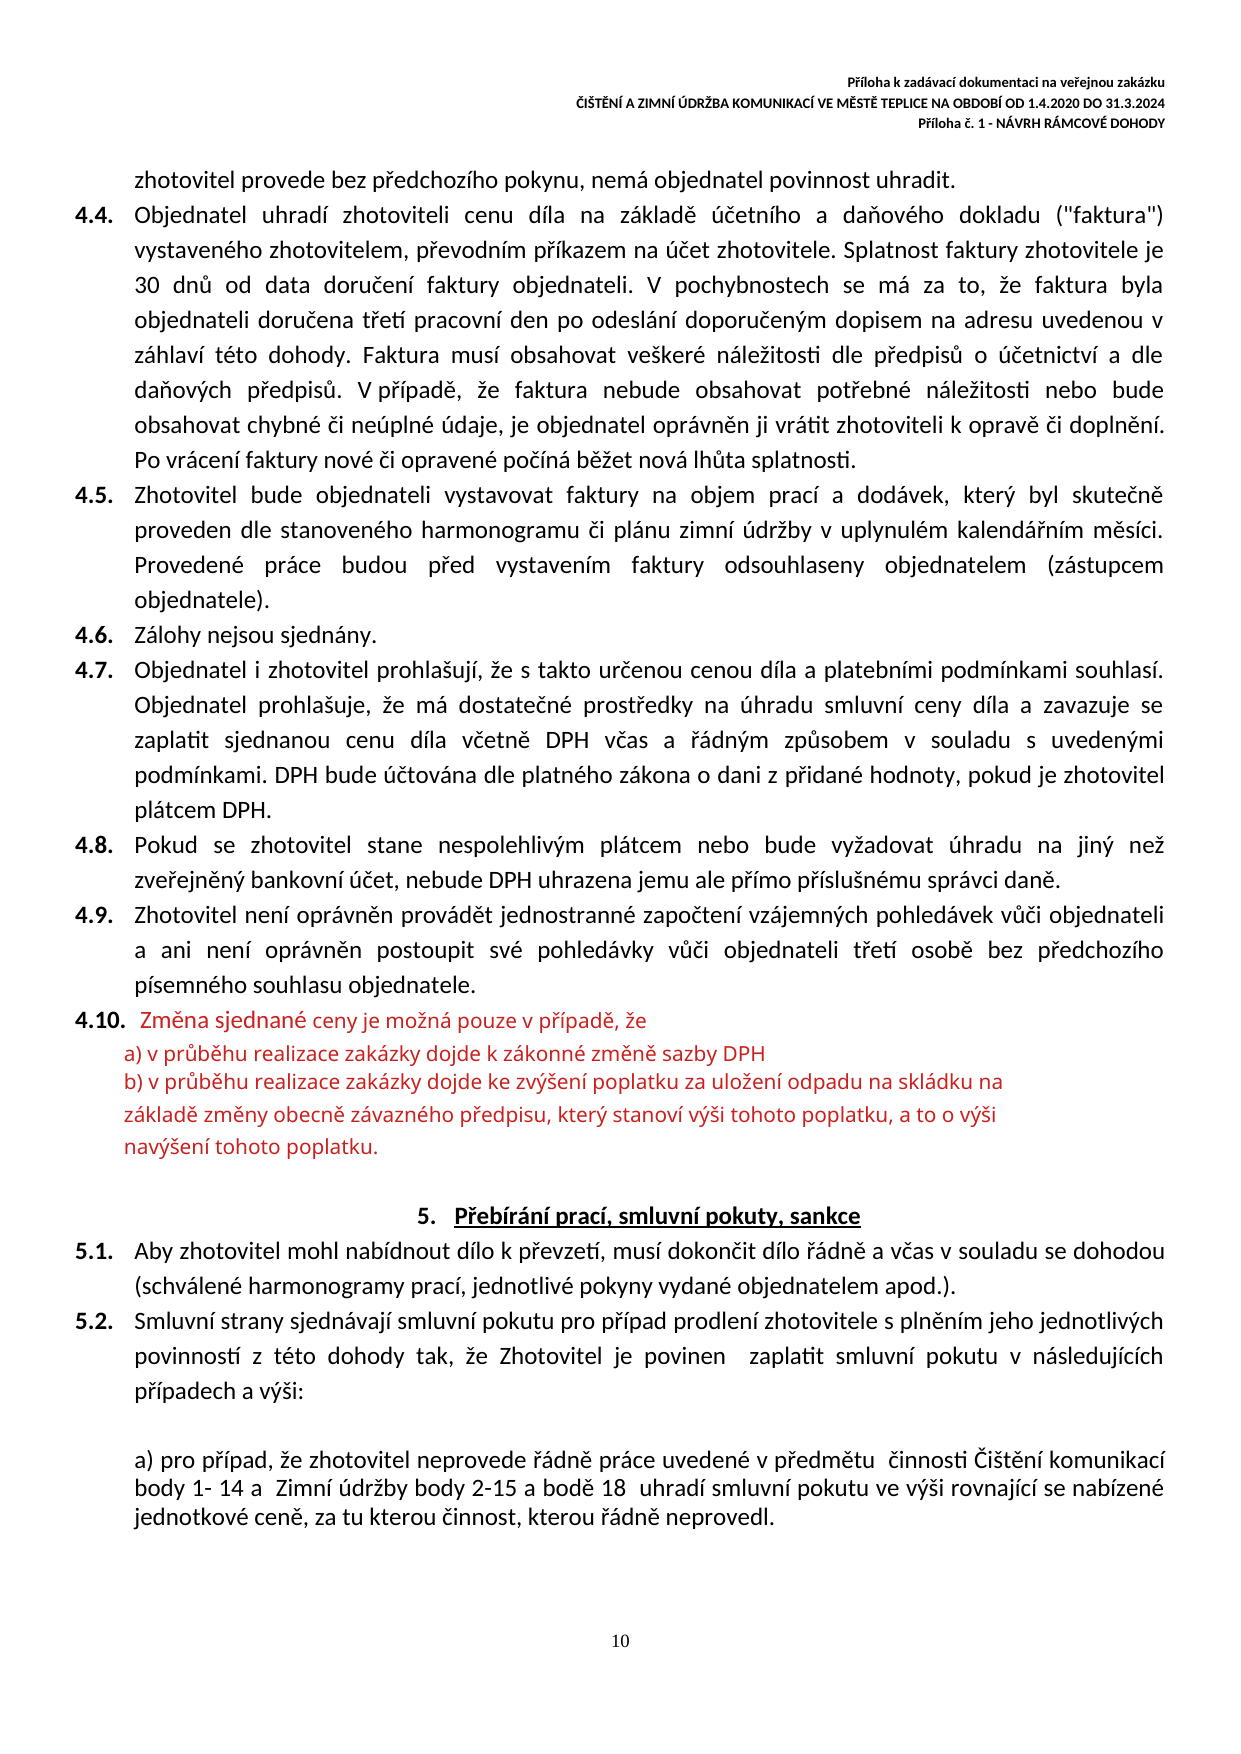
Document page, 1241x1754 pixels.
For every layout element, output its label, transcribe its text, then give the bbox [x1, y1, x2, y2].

text b) v průběhu realizace zakázky dojde ke zvýšení poplatku za uložení odpadu na skládku na [75, 1067, 1165, 1096]
list Zhotovitel bude objednateli vystavovat faktury na objem prací a dodávek, který byl skutečně proveden dle stanoveného harmonogramu či plánu zimní údržby v uplynulém kalendářním měsíci. Provedené práce budou před vystavením faktury odsouhlaseny objednatelem (zástupcem objednatele). [75, 479, 1165, 614]
text základě změny obecně závazného předpisu, který stanoví výši tohoto poplatku, a to o výši [75, 1100, 1165, 1128]
list Zhotovitel není oprávněn provádět jednostranné započtení vzájemných pohledávek vůči objednateli a ani není oprávněn postoupit své pohledávky vůči objednateli třetí osobě bez předchozího písemného souhlasu objednatele. [75, 899, 1165, 999]
text navýšení tohoto poplatku. [75, 1132, 1165, 1161]
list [75, 164, 1165, 194]
list Objednatel i zhotovitel prohlašují, že s takto určenou cenou díla a platebními podmínkami souhlasí. Objednatel prohlašuje, že má dostatečné prostředky na úhradu smluvní ceny díla a zavazuje se zaplatit sjednanou cenu díla včetně DPH včas a řádným způsobem v souladu s uvedenými podmínkami. DPH bude účtována dle platného zákona o dani z přidané hodnoty, pokud je zhotovitel plátcem DPH. [75, 654, 1165, 824]
text a) pro případ, že zhotovitel neprovede řádně práce uvedené v předmětu činnosti Čištění komunikací body 1- 14 a Zimní údržby body 2-15 a bodě 18 uhradí smluvní pokutu ve výši rovnající se nabízené jednotkové ceně, za tu kterou činnost, kterou řádně neprovedl. [134, 1445, 1165, 1532]
list Smluvní strany sjednávají smluvní pokutu pro případ prodlení zhotovitele s plněním jeho jednotlivých povinností z této dohody tak, že Zhotovitel je povinen zaplatit smluvní pokutu v následujících případech a výši: [75, 1305, 1165, 1406]
list Přebírání prací, smluvní pokuty, sankce [112, 1200, 1165, 1231]
list Zálohy nejsou sjednány. [75, 619, 1165, 649]
list Změna sjednané ceny je možná pouze v případě, že [75, 1004, 1165, 1034]
list Pokud se zhotovitel stane nespolehlivým plátcem nebo bude vyžadovat úhradu na jiný než zveřejněný bankovní účet, nebude DPH uhrazena jemu ale přímo příslušnému správci daně. [75, 829, 1165, 894]
list Objednatel uhradí zhotoviteli cenu díla na základě účetního a daňového dokladu ("faktura") vystaveného zhotovitelem, převodním příkazem na účet zhotovitele. Splatnost faktury zhotovitele je 30 dnů od data doručení faktury objednateli. V pochybnostech se má za to, že faktura byla objednateli doručena třetí pracovní den po odeslání doporučeným dopisem na adresu uvedenou v záhlaví této dohody. Faktura musí obsahovat veškeré náležitosti dle předpisů o účetnictví a dle daňových předpisů. V případě, že faktura nebude obsahovat potřebné náležitosti nebo bude obsahovat chybné či neúplné údaje, je objednatel oprávněn ji vrátit zhotoviteli k opravě či doplnění. Po vrácení faktury nové či opravené počíná běžet nová lhůta splatnosti. [75, 199, 1165, 474]
list Aby zhotovitel mohl nabídnout dílo k převzetí, musí dokončit dílo řádně a včas v souladu se dohodou (schválené harmonogramy prací, jednotlivé pokyny vydané objednatelem apod.). [75, 1235, 1165, 1301]
text a) v průběhu realizace zakázky dojde k zákonné změně sazby DPH [75, 1039, 1165, 1067]
